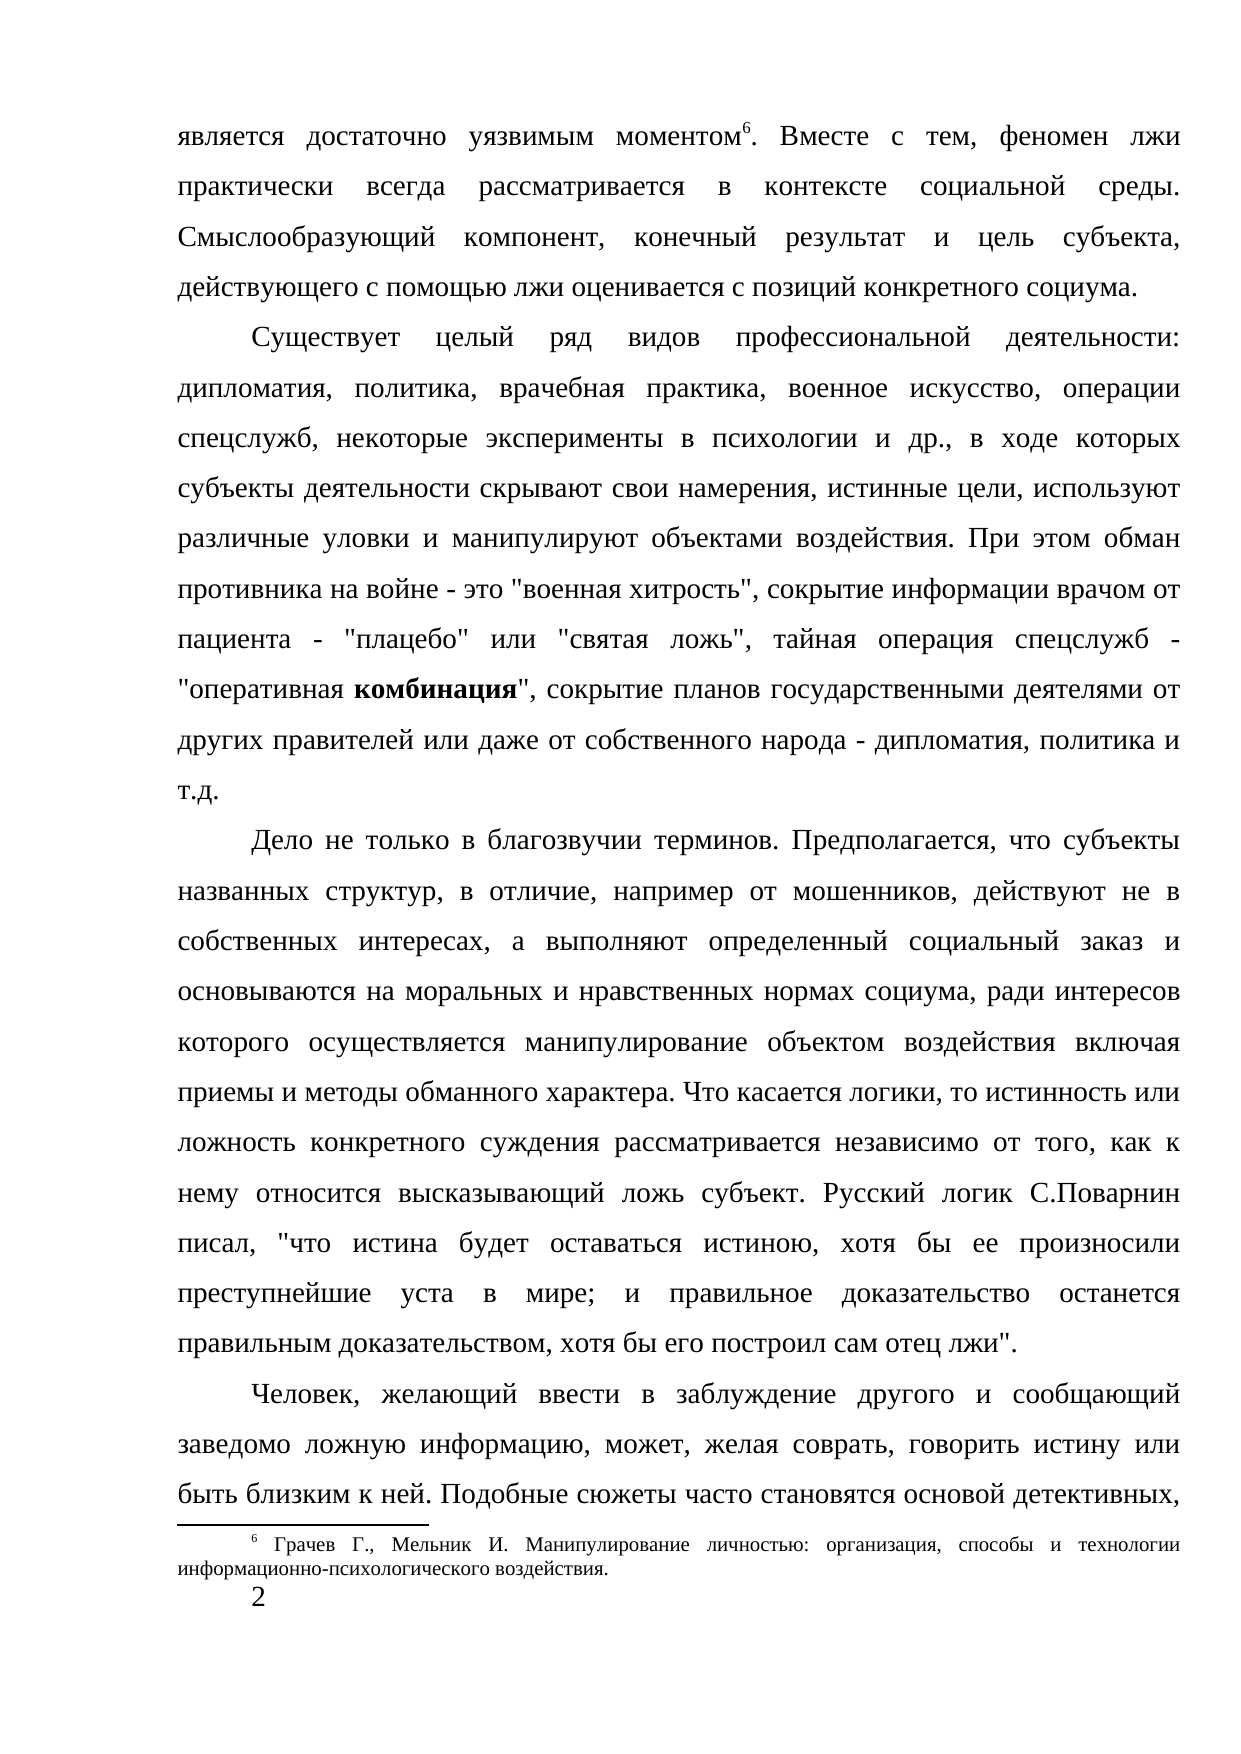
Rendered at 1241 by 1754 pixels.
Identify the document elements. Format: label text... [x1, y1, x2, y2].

text Дело не только в благозвучии терминов. Предполагается, что субъекты названных структур, в отличие, например от мошенников, действуют не в собственных интересах, а выполняют определенный социальный заказ и основываются на моральных и нравственных нормах социума, ради интересов которого осуществляется манипулирование объектом воздействия включая приемы и методы обманного характера. Что касается логики, то истинность или ложность конкретного суждения рассматривается независимо от того, как к нему относится высказывающий ложь субъект. Русский логик С.Поварнин писал, "что истина будет оставаться истиною, хотя бы ее произносили преступнейшие уста в мире; и правильное доказательство останется правильным доказательством, хотя бы его построил сам отец лжи". [177, 822, 1181, 1359]
text Существует целый ряд видов профессиональной деятельности: дипломатия, политика, врачебная практика, военное искусство, операции спецслужб, некоторые эксперименты в психологии и др., в ходе которых субъекты деятельности скрывают свои намерения, истинные цели, используют различные уловки и манипулируют объектами воздействия. При этом обман противника на войне - это "военная хитрость", сокрытие информации врачом от пациента - "плацебо" или "святая ложь", тайная операция спецслужб - "оперативная комбинация", сокрытие планов государственными деятелями от других правителей или даже от собственного народа - дипломатия, политика и т.д. [177, 319, 1181, 806]
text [177, 118, 1181, 303]
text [177, 1376, 1181, 1510]
